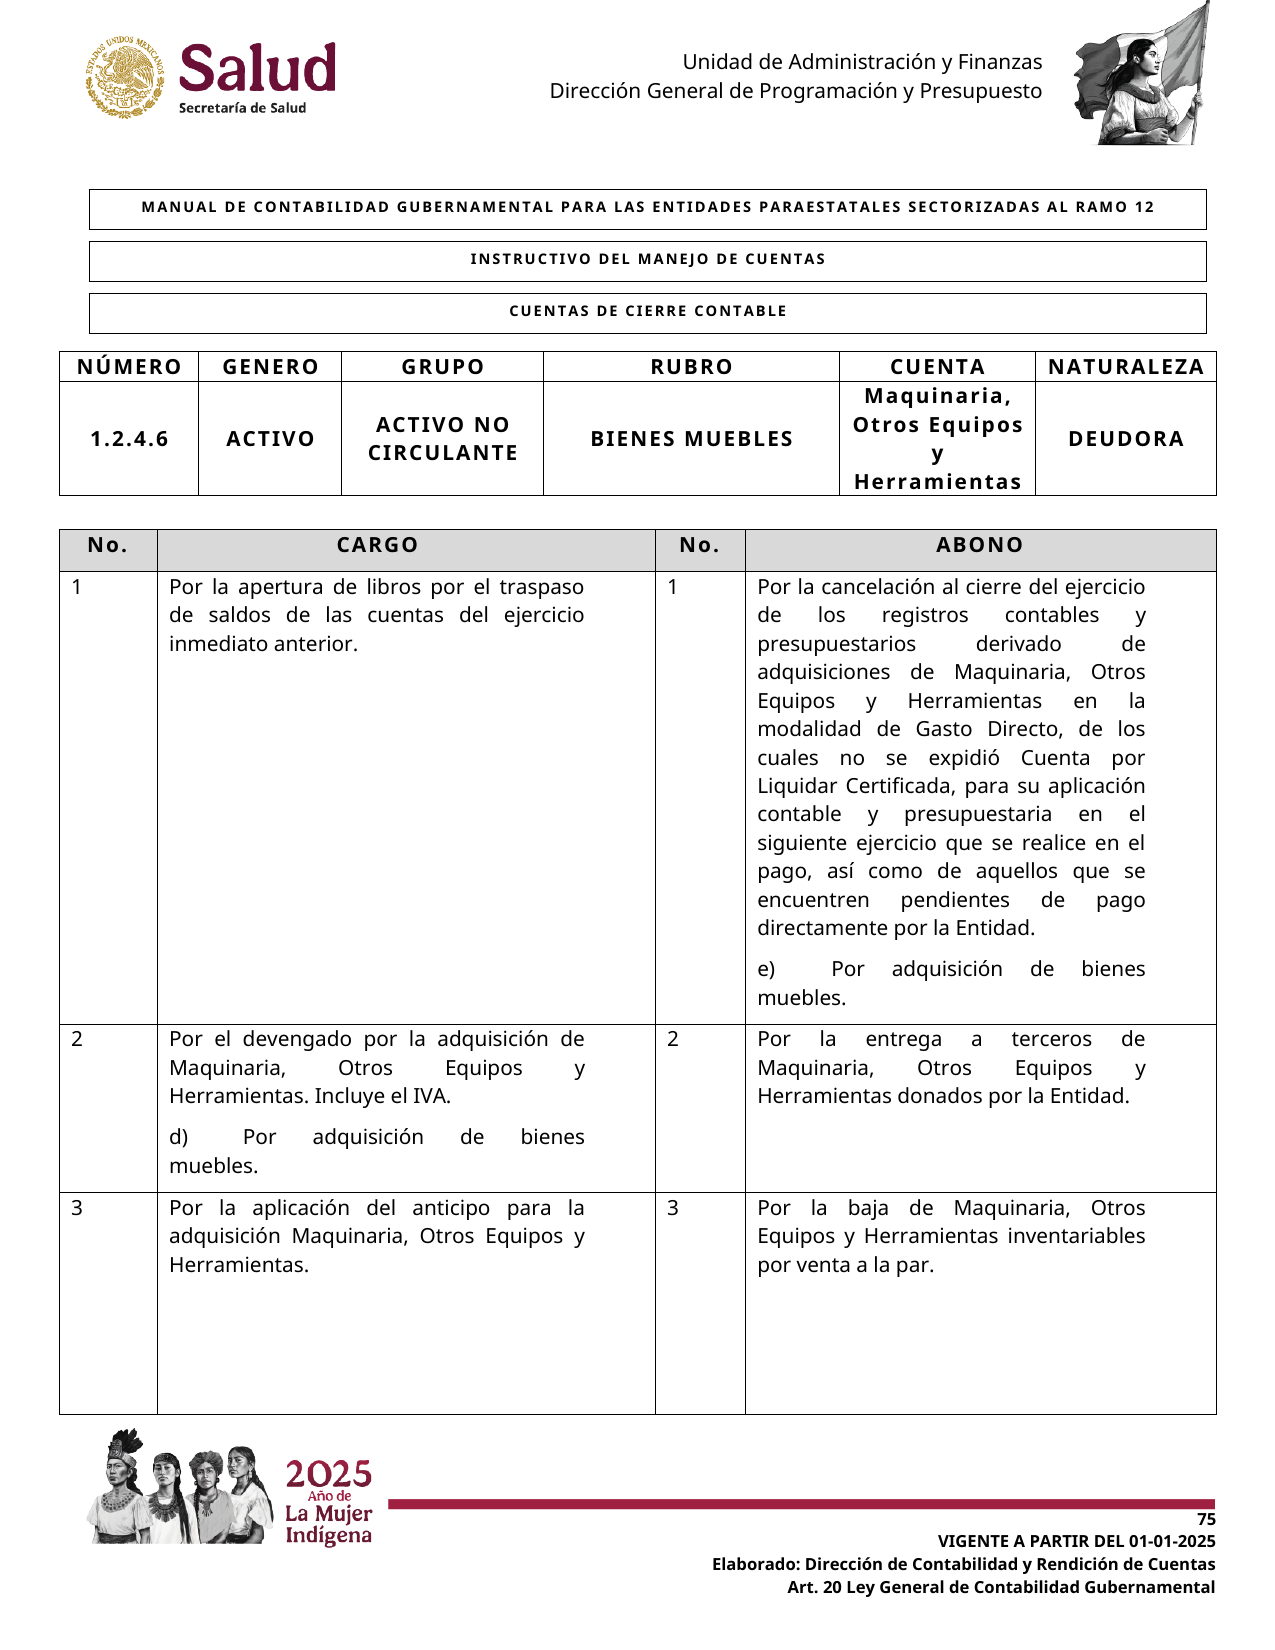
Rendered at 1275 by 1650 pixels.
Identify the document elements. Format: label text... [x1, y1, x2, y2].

table_cell ACTIVO [199, 382, 341, 495]
table_cell Por la aplicación del anticipo para la adquisición Maquinaria, Otros Equipos y Herramientas. [158, 1193, 655, 1413]
table_cell Por la entrega a terceros de Maquinaria, Otros Equipos y Herramientas donados por la Entidad. [746, 1025, 1216, 1192]
table_cell 2 [60, 1025, 157, 1192]
table_cell Por la cancelación al cierre del ejercicio de los registros contables y presupuestarios derivado de adquisiciones de Maquinaria, Otros Equipos y Herramientas en la modalidad de Gasto Directo, de los cuales no se expidió Cuenta por Liquidar Certificada, para su aplicación contable y presupuestaria en el siguiente ejercicio que se realice en el pago, así como de aquellos que se encuentren pendientes de pago directamente por la Entidad. e) Por adquisición de bienes muebles. [746, 572, 1216, 1023]
picture [9, 0, 1275, 1648]
table_header CUENTA [840, 352, 1035, 381]
table_header NÚMERO [60, 352, 198, 381]
table_cell 1 [656, 572, 745, 1023]
table_header ABONO [746, 530, 1216, 571]
table_cell ACTIVO NO CIRCULANTE [342, 382, 543, 495]
table_header GENERO [199, 352, 341, 381]
table_cell 3 [60, 1193, 157, 1413]
table_cell BIENES MUEBLES [544, 382, 839, 495]
table_header No. [656, 530, 745, 571]
table_header NATURALEZA [1036, 352, 1216, 381]
table_cell Por la baja de Maquinaria, Otros Equipos y Herramientas inventariables por venta a la par. [746, 1193, 1216, 1413]
table_header No. [60, 530, 157, 571]
table_cell Por la apertura de libros por el traspaso de saldos de las cuentas del ejercicio inmediato anterior. [158, 572, 655, 1023]
table_header GRUPO [342, 352, 543, 381]
table_cell 1.2.4.6 [60, 382, 198, 495]
table_header RUBRO [544, 352, 839, 381]
table_cell Maquinaria, Otros Equipos y Herramientas [840, 382, 1035, 495]
table_header CARGO [158, 530, 655, 571]
table_cell Por el devengado por la adquisición de Maquinaria, Otros Equipos y Herramientas. Incluye el IVA. d) Por adquisición de bienes muebles. [158, 1025, 655, 1192]
table_cell 1 [60, 572, 157, 1023]
table_cell 3 [656, 1193, 745, 1413]
table_cell DEUDORA [1036, 382, 1216, 495]
table_cell 2 [656, 1025, 745, 1192]
